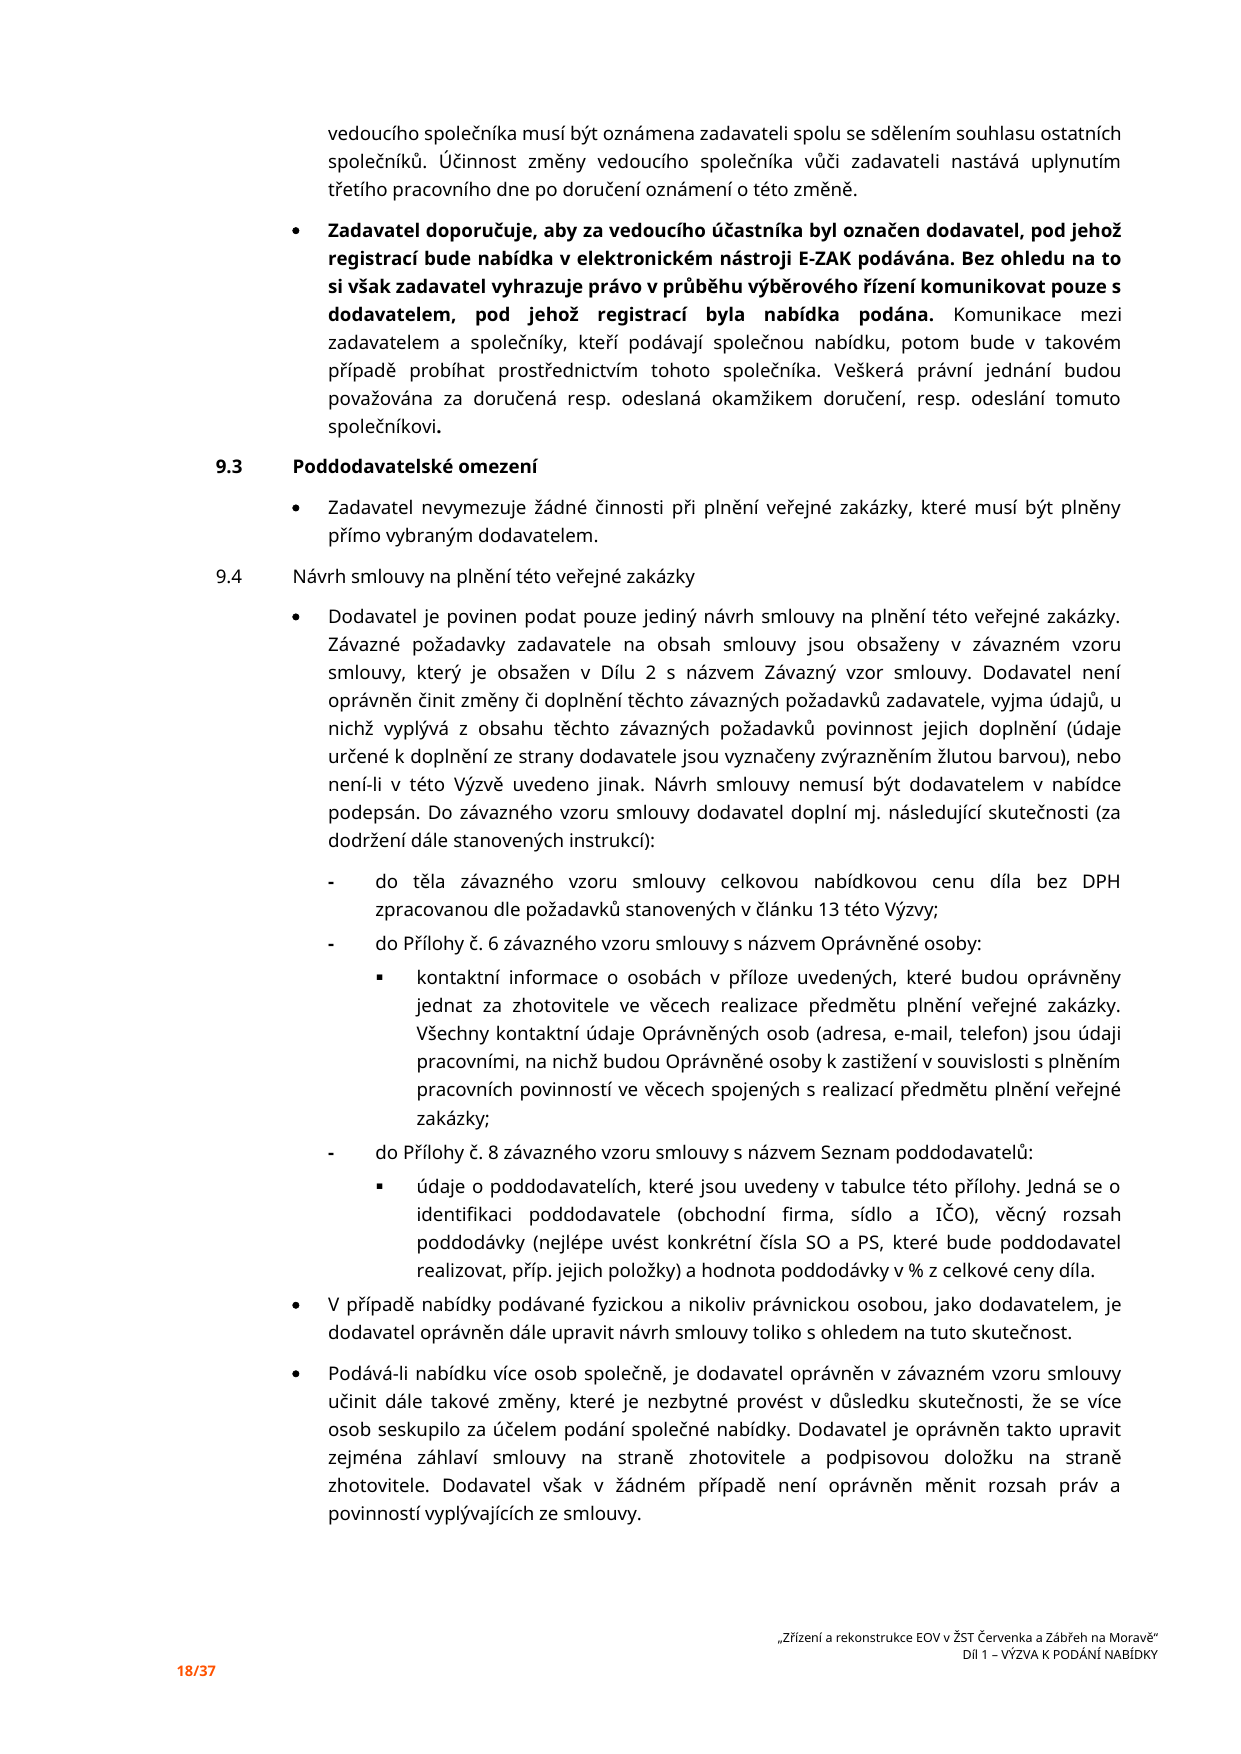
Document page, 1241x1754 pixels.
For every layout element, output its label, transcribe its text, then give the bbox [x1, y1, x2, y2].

text Zadavatel doporučuje, aby za vedoucího účastníka byl označen dodavatel, pod jehož registrací bude nabídka v elektronickém nástroji E-ZAK podávána. Bez ohledu na to si však zadavatel vyhrazuje právo v průběhu výběrového řízení komunikovat pouze s dodavatelem, pod jehož registrací byla nabídka podána. Komunikace mezi zadavatelem a společníky, kteří podávají společnou nabídku, potom bude v takovém případě probíhat prostřednictvím tohoto společníka. Veškerá právní jednání budou považována za doručená resp. odeslaná okamžikem doručení, resp. odeslání tomuto společníkovi. [292, 217, 1122, 439]
text kontaktní informace o osobách v příloze uvedených, které budou oprávněny jednat za zhotovitele ve věcech realizace předmětu plnění veřejné zakázky. Všechny kontaktní údaje Oprávněných osob (adresa, e-mail, telefon) jsou údaji pracovními, na nichž budou Oprávněné osoby k zastižení v souvislosti s plněním pracovních povinností ve věcech spojených s realizací předmětu plnění veřejné zakázky; [375, 965, 1122, 1130]
text Dodavatel je povinen podat pouze jediný návrh smlouvy na plnění této veřejné zakázky. Závazné požadavky zadavatele na obsah smlouvy jsou obsaženy v závazném vzoru smlouvy, který je obsažen v Dílu 2 s názvem Závazný vzor smlouvy. Dodavatel není oprávněn činit změny či doplnění těchto závazných požadavků zadavatele, vyjma údajů, u nichž vyplývá z obsahu těchto závazných požadavků povinnost jejich doplnění (údaje určené k doplnění ze strany dodavatele jsou vyznačeny zvýrazněním žlutou barvou), nebo není-li v této Výzvě uvedeno jinak. Návrh smlouvy nemusí být dodavatelem v nabídce podepsán. Do závazného vzoru smlouvy dodavatel doplní mj. následující skutečnosti (za dodržení dále stanovených instrukcí): [292, 603, 1122, 853]
text Návrh smlouvy na plnění této veřejné zakázky [216, 563, 1122, 588]
text Zadavatel nevymezuje žádné činnosti při plnění veřejné zakázky, které musí být plněny přímo vybraným dodavatelem. [292, 494, 1122, 548]
text do Přílohy č. 6 závazného vzoru smlouvy s názvem Oprávněné osoby: [328, 930, 1122, 956]
text V případě nabídky podávané fyzickou a nikoliv právnickou osobou, jako dodavatelem, je dodavatel oprávněn dále upravit návrh smlouvy toliko s ohledem na tuto skutečnost. [292, 1292, 1122, 1345]
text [292, 121, 1122, 202]
text údaje o poddodavatelích, které jsou uvedeny v tabulce této přílohy. Jedná se o identifikaci poddodavatele (obchodní firma, sídlo a IČO), věcný rozsah poddodávky (nejlépe uvést konkrétní čísla SO a PS, které bude poddodavatel realizovat, příp. jejich položky) a hodnota poddodávky v % z celkové ceny díla. [375, 1173, 1122, 1283]
text Poddodavatelské omezení [216, 454, 1122, 479]
text Podává-li nabídku více osob společně, je dodavatel oprávněn v závazném vzoru smlouvy učinit dále takové změny, které je nezbytné provést v důsledku skutečnosti, že se více osob seskupilo za účelem podání společné nabídky. Dodavatel je oprávněn takto upravit zejména záhlaví smlouvy na straně zhotovitele a podpisovou doložku na straně zhotovitele. Dodavatel však v žádném případě není oprávněn měnit rozsah práv a povinností vyplývajících ze smlouvy. [292, 1360, 1122, 1526]
text do těla závazného vzoru smlouvy celkovou nabídkovou cenu díla bez DPH zpracovanou dle požadavků stanovených v článku 13 této Výzvy; [328, 868, 1122, 922]
text do Přílohy č. 8 závazného vzoru smlouvy s názvem Seznam poddodavatelů: [328, 1139, 1122, 1164]
